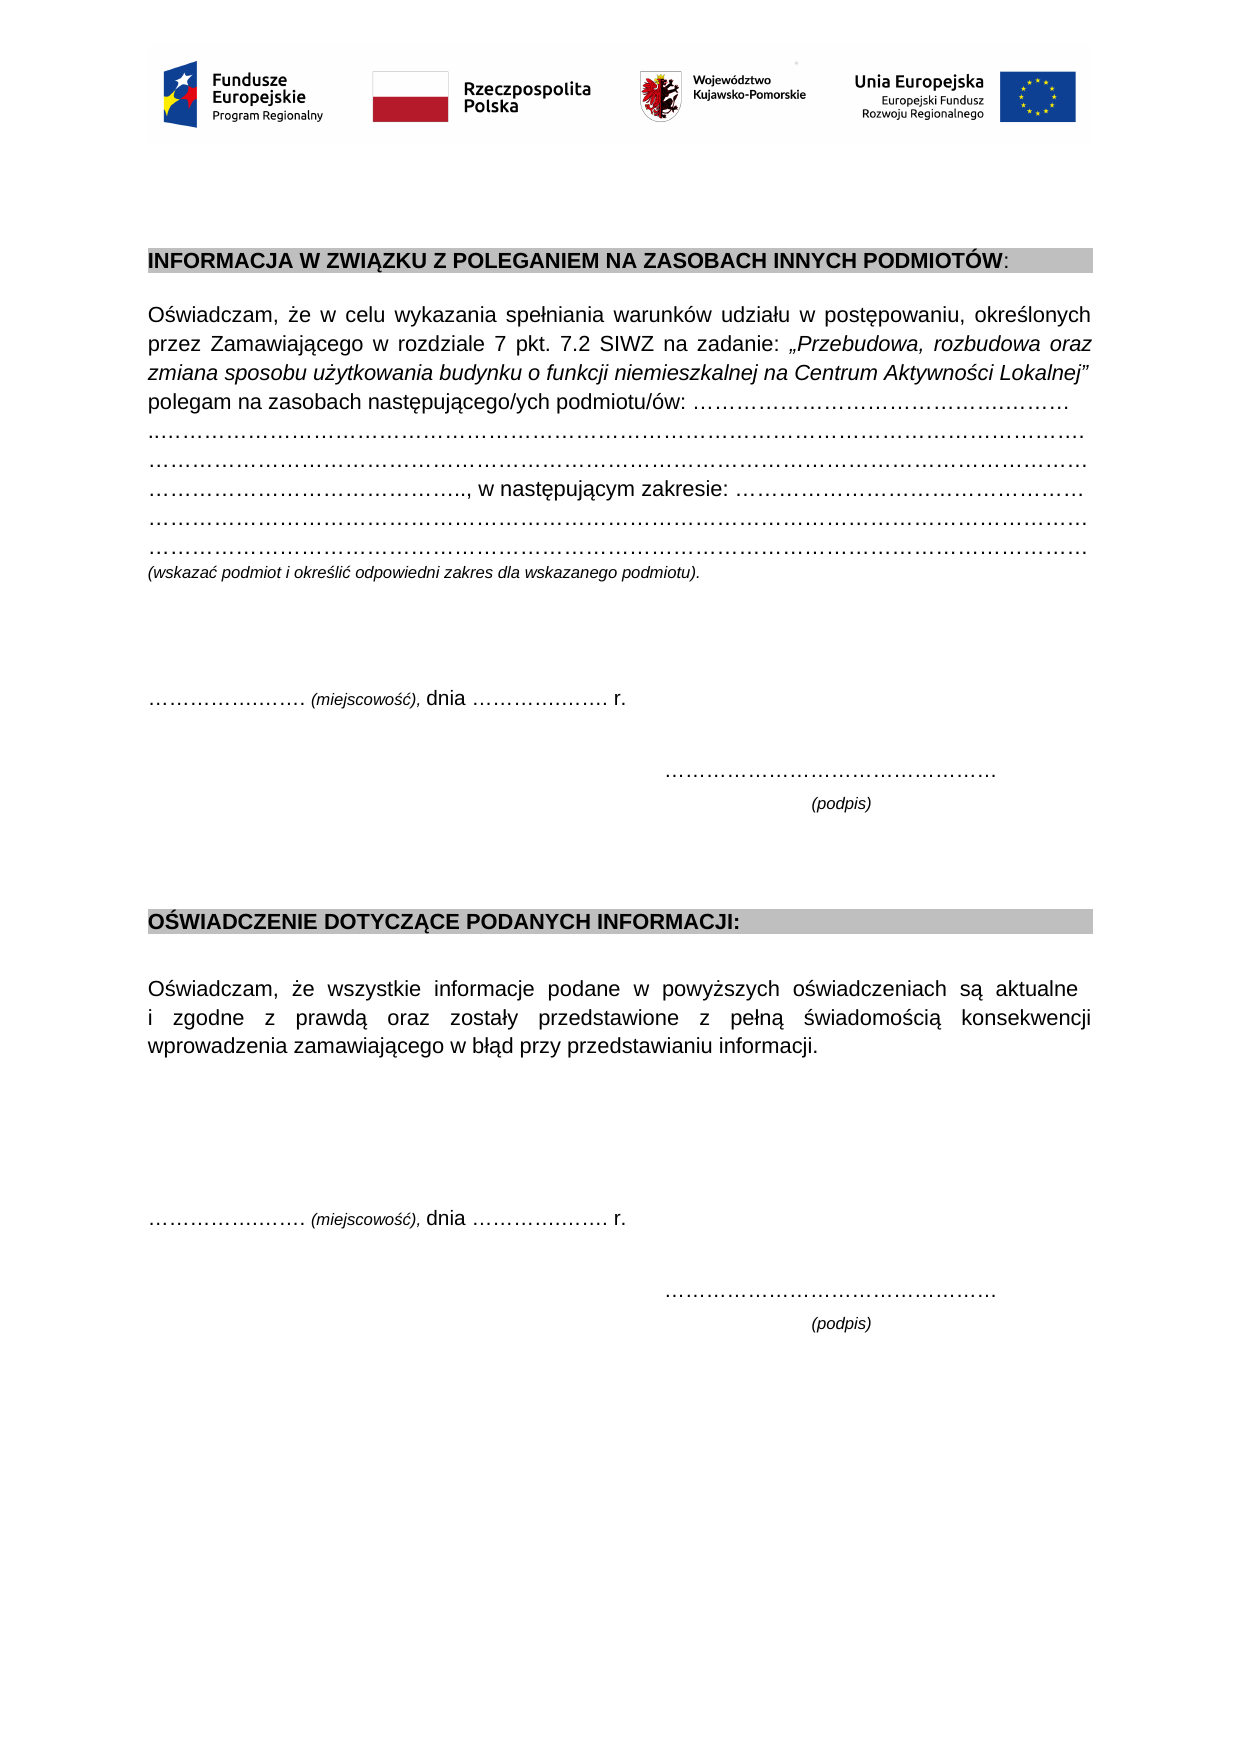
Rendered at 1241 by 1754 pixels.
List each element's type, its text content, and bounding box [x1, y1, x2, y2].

text Oświadczam, że wszystkie informacje podane w powyższych oświadczeniach są aktualne i zgodne z prawdą oraz zostały przedstawione z pełną świadomością konsekwencji wprowadzenia zamawiającego w błąd przy przedstawianiu informacji. [148, 976, 1093, 1059]
text OŚWIADCZENIE DOTYCZĄCE PODANYCH INFORMACJI: [148, 909, 1093, 934]
text Oświadczam, że w celu wykazania spełniania warunków udziału w postępowaniu, określonych przez Zamawiającego w rozdziale 7 pkt. 7.2 SIWZ na zadanie: „Przebudowa, rozbudowa oraz zmiana sposobu użytkowania budynku o funkcji niemieszkalnej na Centrum Aktywności Lokalnej” [148, 302, 1093, 386]
text …………….……. (miejscowość), dnia ………….……. r. [148, 1206, 1093, 1230]
text polegam na zasobach następującego/ych podmiotu/ów: …………………………………….……… [148, 389, 1093, 414]
picture [147, 44, 1092, 144]
text ..………………………………………………………………………………………………………………. [148, 418, 1093, 443]
text ………………………………………… [148, 758, 1093, 782]
text ………………………………………………………………………………………………………………… [148, 447, 1093, 472]
text (wskazać podmiot i określić odpowiedni zakres dla wskazanego podmiotu). [148, 563, 1093, 582]
text ………………………………………… [148, 1278, 1093, 1302]
text ………………………………………………………………………………………………………………… [148, 534, 1093, 559]
text …………….……. (miejscowość), dnia ………….……. r. [148, 686, 1093, 710]
text (podpis) [738, 1314, 1093, 1333]
text …………………………………….., w następującym zakresie: ………………………………………… [148, 476, 1093, 501]
text ………………………………………………………………………………………………………………… [148, 505, 1093, 530]
text INFORMACJA W ZWIĄZKU Z POLEGANIEM NA ZASOBACH INNYCH PODMIOTÓW: [148, 248, 1093, 273]
text (podpis) [738, 794, 1093, 813]
